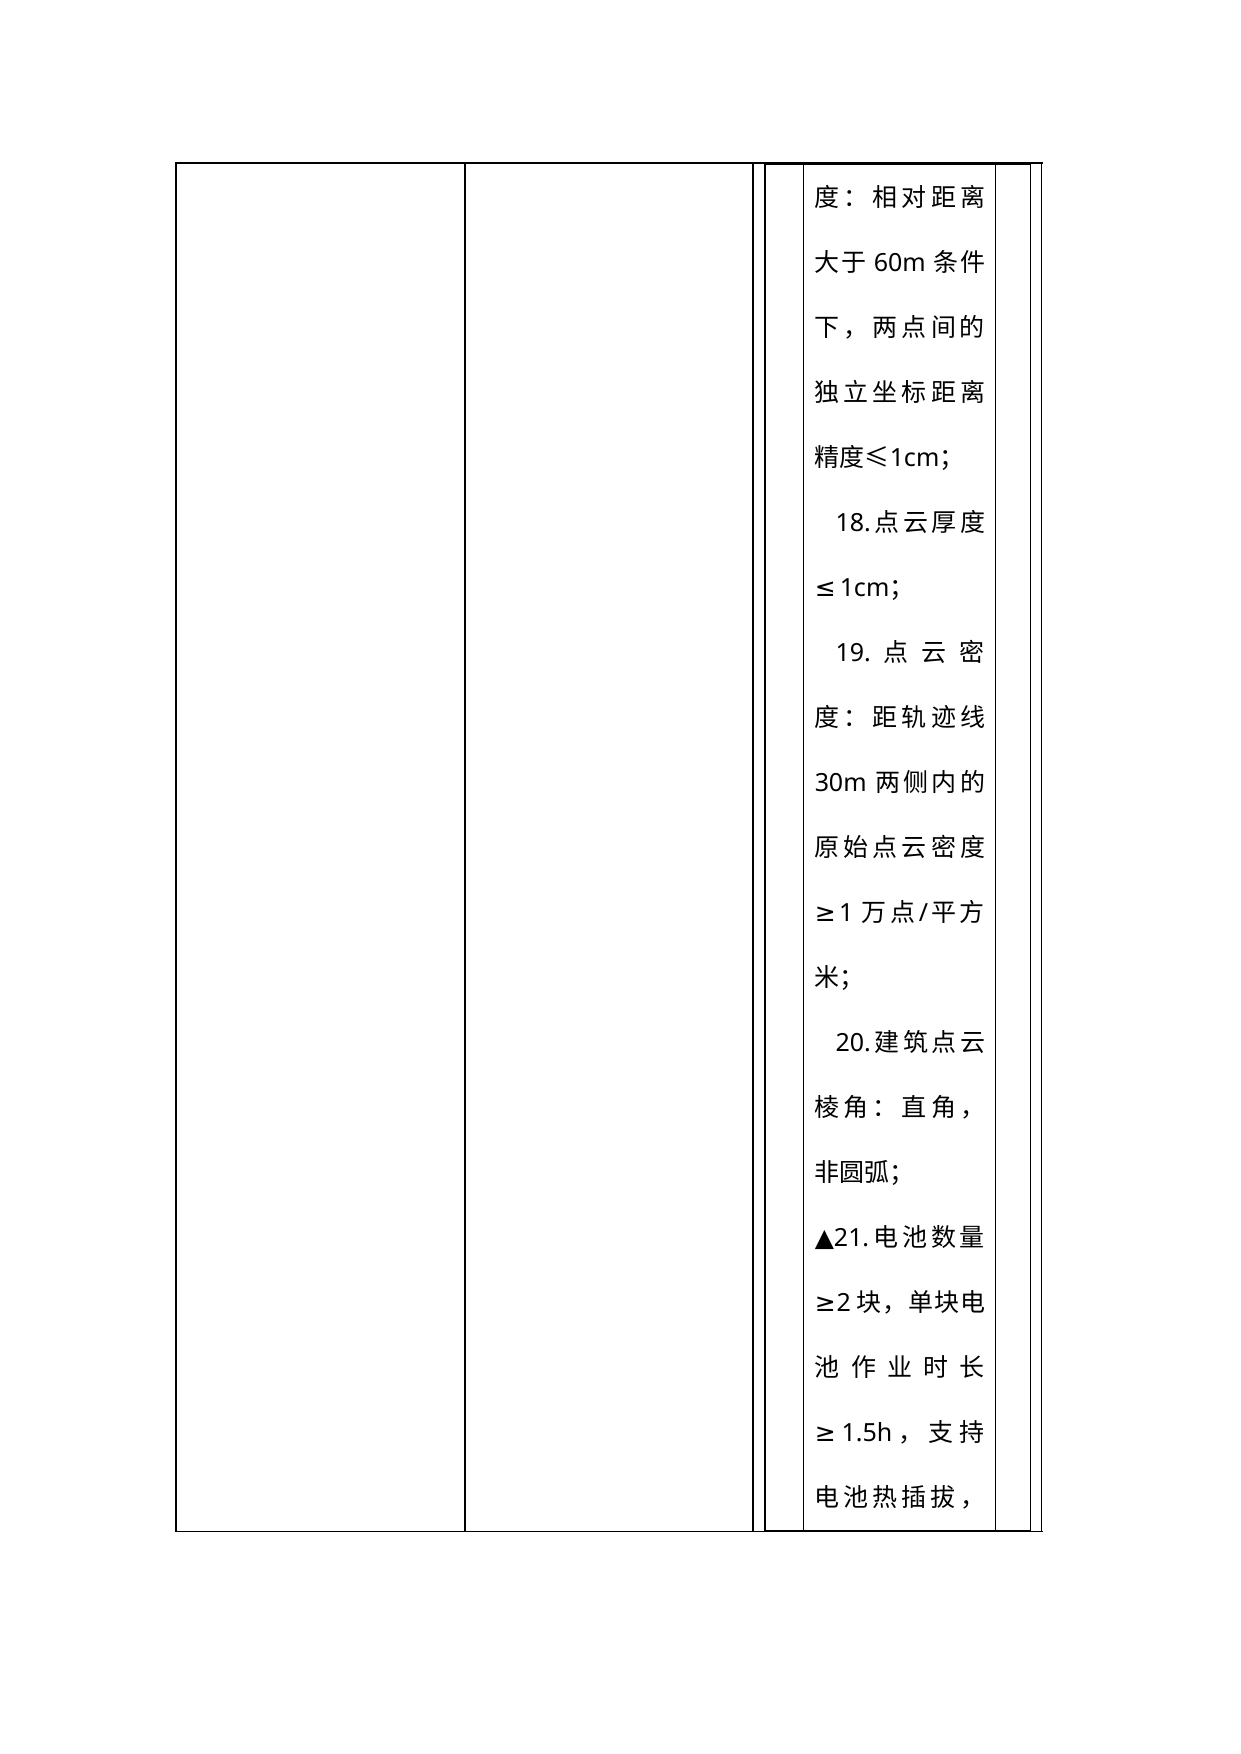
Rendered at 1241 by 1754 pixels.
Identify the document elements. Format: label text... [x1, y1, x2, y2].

table_cell [804, 165, 995, 1530]
table_cell [466, 164, 752, 1531]
table_cell [996, 165, 1030, 1530]
table_cell 1 [177, 164, 464, 1531]
table_cell [766, 165, 803, 1530]
table_cell [754, 164, 764, 1531]
table_cell [1031, 164, 1041, 1531]
